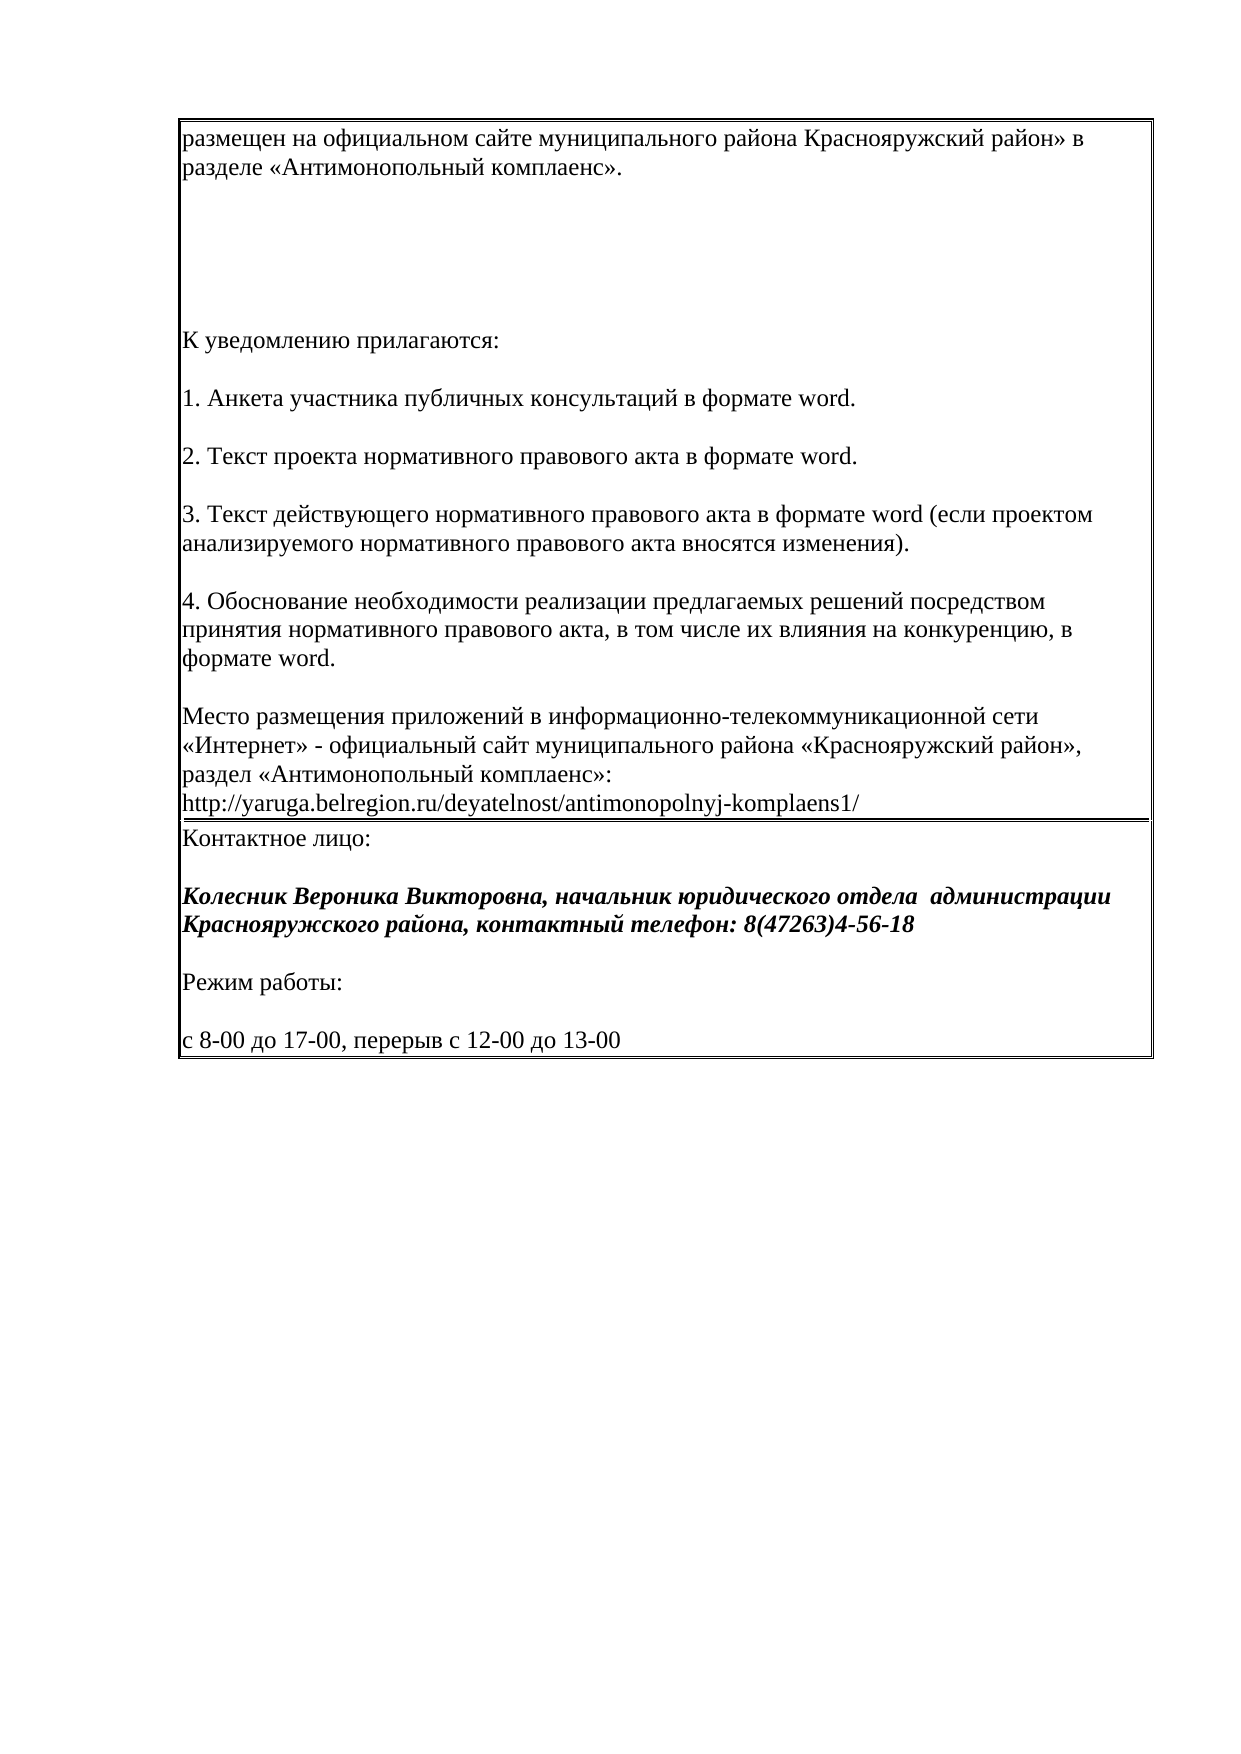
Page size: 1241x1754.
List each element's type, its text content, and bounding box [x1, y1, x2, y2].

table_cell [181, 122, 1151, 818]
table_cell Контактное лицо: Колесник Вероника Викторовна, начальник юридического отдела администрации Краснояружского района, контактный телефон: 8(47263)4-56-18 Режим работы: с 8-00 до 17-00, перерыв с 12-00 до 13-00 [181, 818, 1151, 1056]
